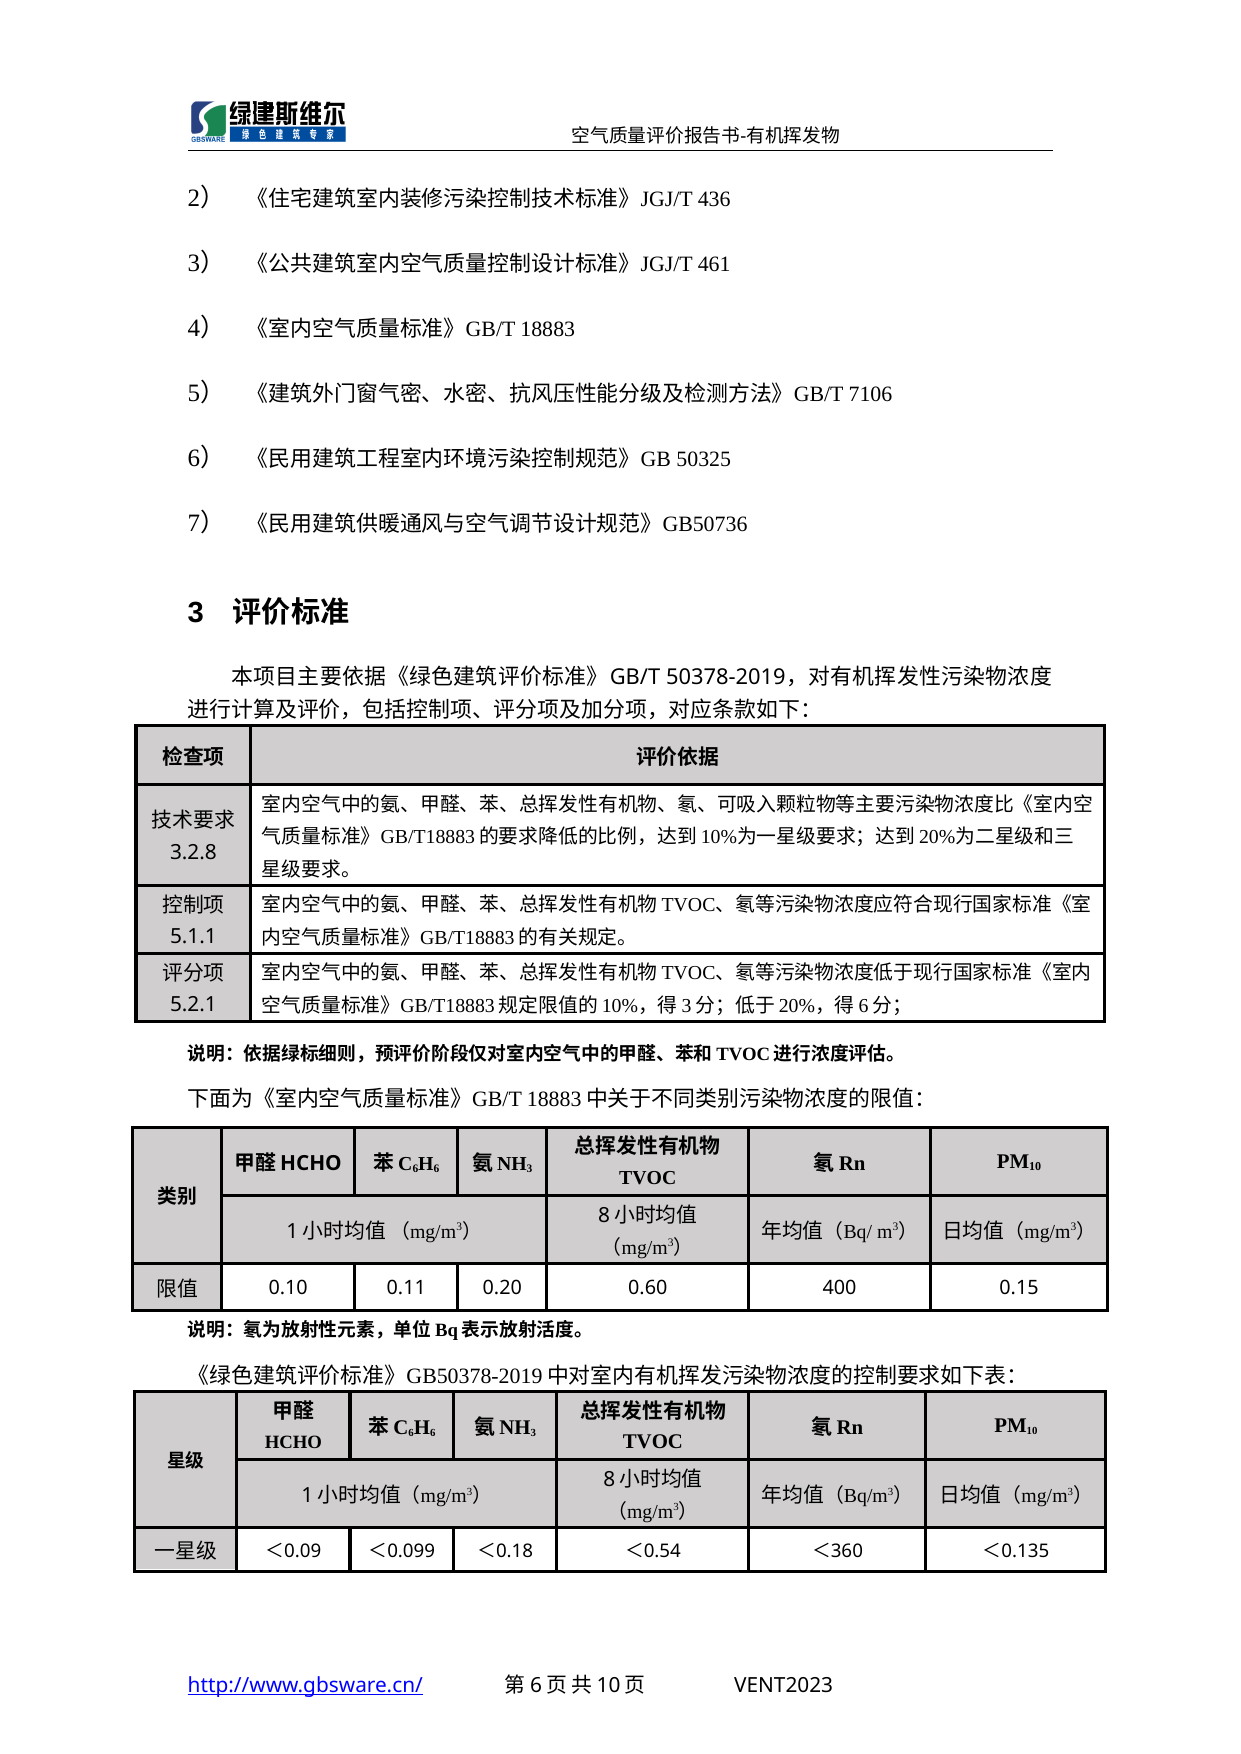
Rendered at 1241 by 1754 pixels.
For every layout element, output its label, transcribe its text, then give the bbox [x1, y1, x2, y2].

table_header 氨NH3 [459, 1129, 545, 1194]
table_cell ＜0.09 [238, 1529, 348, 1569]
table_cell ＜360 [750, 1529, 924, 1569]
table_cell 日均值（mg/m3） [932, 1197, 1106, 1262]
table_header 类别 [134, 1129, 220, 1262]
table_header 氡Rn [750, 1129, 929, 1194]
table_header PM10 [927, 1393, 1104, 1458]
table_cell ＜0.135 [927, 1529, 1104, 1569]
table_header 氨NH3 [455, 1393, 555, 1458]
table_cell 1小时均值（mg/m3） [238, 1461, 555, 1526]
table_header 甲醛HCHO [238, 1393, 348, 1458]
table_header 甲醛HCHO [223, 1129, 353, 1194]
table_cell 室内空气中的氨、甲醛、苯、总挥发性有机物、氡、可吸入颗粒物等主要污染物浓度比《室内空气质量标准》GB/T18883的要求降低的比例，达到10%为一星级要求；达到20%为二星级和三星级要求。 [252, 786, 1103, 884]
list 《民用建筑工程室内环境污染控制规范》GB 50325 [187, 423, 1053, 488]
table_cell ＜0.18 [455, 1529, 555, 1569]
table_cell 日均值（mg/m3） [927, 1461, 1104, 1526]
table_header 苯C6H6 [356, 1129, 456, 1194]
table_cell 一星级 [136, 1529, 235, 1569]
list 《室内空气质量标准》GB/T 18883 [187, 293, 1053, 358]
table_cell 8小时均值（mg/m3） [548, 1197, 747, 1262]
table_cell 0.10 [223, 1265, 353, 1309]
table_cell 年均值（Bq/ m3） [750, 1197, 929, 1262]
table_cell 0.15 [932, 1265, 1106, 1309]
table_header 总挥发性有机物TVOC [548, 1129, 747, 1194]
text 下面为《室内空气质量标准》GB/T 18883中关于不同类别污染物浓度的限值： [187, 1081, 1053, 1113]
table_cell ＜0.099 [352, 1529, 452, 1569]
text 说明：氡为放射性元素，单位Bq表示放射活度。 [187, 1312, 1053, 1345]
table_cell 评分项 5.2.1 [138, 955, 249, 1020]
table_cell 0.11 [356, 1265, 456, 1309]
text 《绿色建筑评价标准》GB50378-2019中对室内有机挥发污染物浓度的控制要求如下表： [187, 1357, 1053, 1390]
list 《建筑外门窗气密、水密、抗风压性能分级及检测方法》GB/T 7106 [187, 358, 1053, 423]
table_cell 8小时均值（mg/m3） [558, 1461, 747, 1526]
table_cell ＜0.54 [558, 1529, 747, 1569]
table_cell 限值 [134, 1265, 220, 1309]
table_cell 室内空气中的氨、甲醛、苯、总挥发性有机物TVOC、氡等污染物浓度应符合现行国家标准《室内空气质量标准》GB/T18883的有关规定。 [252, 887, 1103, 952]
subtitle 评价标准 [187, 578, 1053, 643]
table_cell 年均值（Bq/m3） [750, 1461, 924, 1526]
table_cell 控制项 5.1.1 [138, 887, 249, 952]
text 本项目主要依据《绿色建筑评价标准》GB/T 50378-2019，对有机挥发性污染物浓度进行计算及评价，包括控制项、评分项及加分项，对应条款如下： [187, 659, 1053, 724]
table_cell 技术要求 3.2.8 [138, 786, 249, 884]
table_header 总挥发性有机物TVOC [558, 1393, 747, 1458]
table_header 星级 [136, 1393, 235, 1526]
table_header 苯C6H6 [352, 1393, 452, 1458]
table_cell 1小时均值 （mg/m3） [223, 1197, 545, 1262]
table_cell 400 [750, 1265, 929, 1309]
table_header 评价依据 [252, 727, 1103, 783]
table_header 检查项 [138, 727, 249, 783]
list 《公共建筑室内空气质量控制设计标准》JGJ/T 461 [187, 228, 1053, 293]
table_header 氡Rn [750, 1393, 924, 1458]
table_header PM10 [932, 1129, 1106, 1194]
table_cell 0.60 [548, 1265, 747, 1309]
list 《住宅建筑室内装修污染控制技术标准》JGJ/T 436 [187, 163, 1053, 228]
table_cell 0.20 [459, 1265, 545, 1309]
picture [187, 101, 347, 143]
text 说明：依据绿标细则，预评价阶段仅对室内空气中的甲醛、苯和TVOC进行浓度评估。 [143, 1036, 1053, 1068]
table_cell 室内空气中的氨、甲醛、苯、总挥发性有机物TVOC、氡等污染物浓度低于现行国家标准《室内空气质量标准》GB/T18883规定限值的10%，得3分；低于20%，得6分； [252, 955, 1103, 1020]
list 《民用建筑供暖通风与空气调节设计规范》GB50736 [187, 488, 1053, 553]
